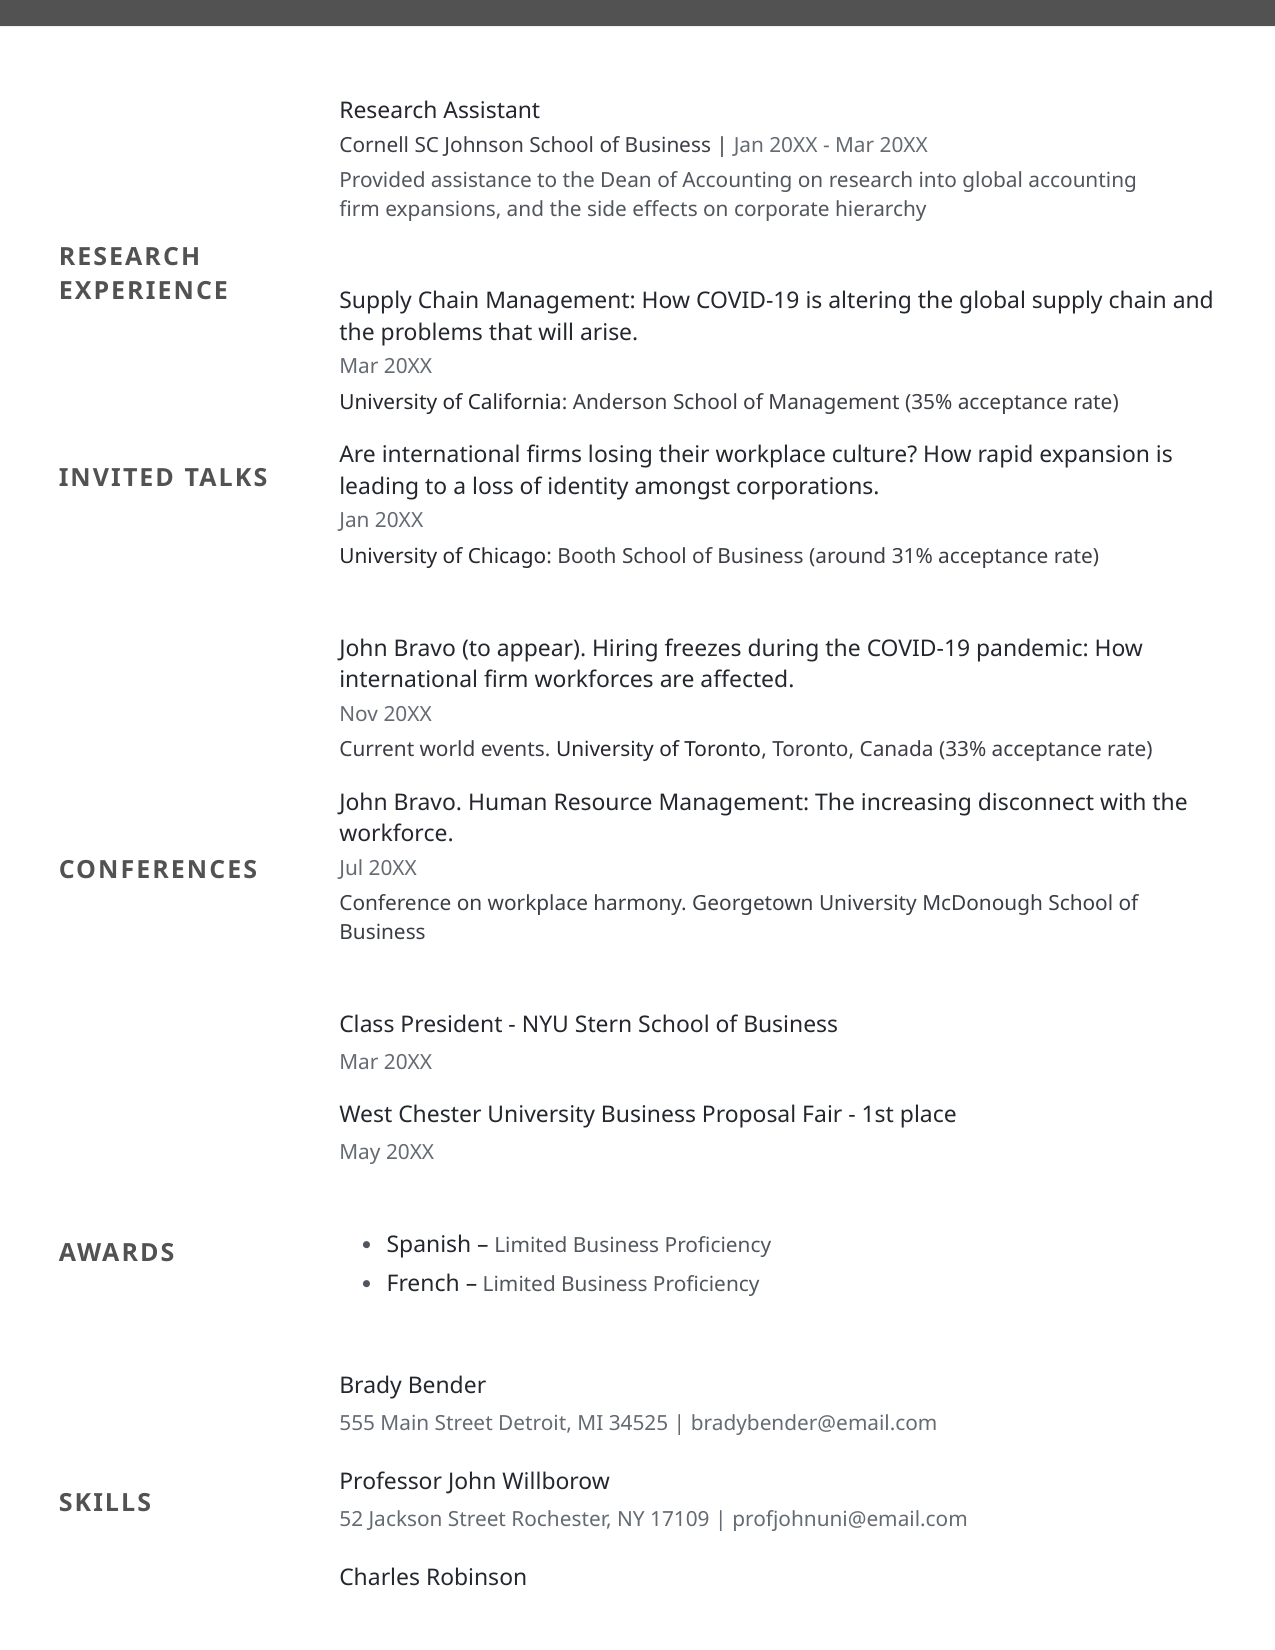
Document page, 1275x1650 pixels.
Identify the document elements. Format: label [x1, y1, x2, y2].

picture [0, 0, 1275, 1650]
table_cell [298, 34, 1228, 1599]
table_cell [47, 34, 298, 1599]
